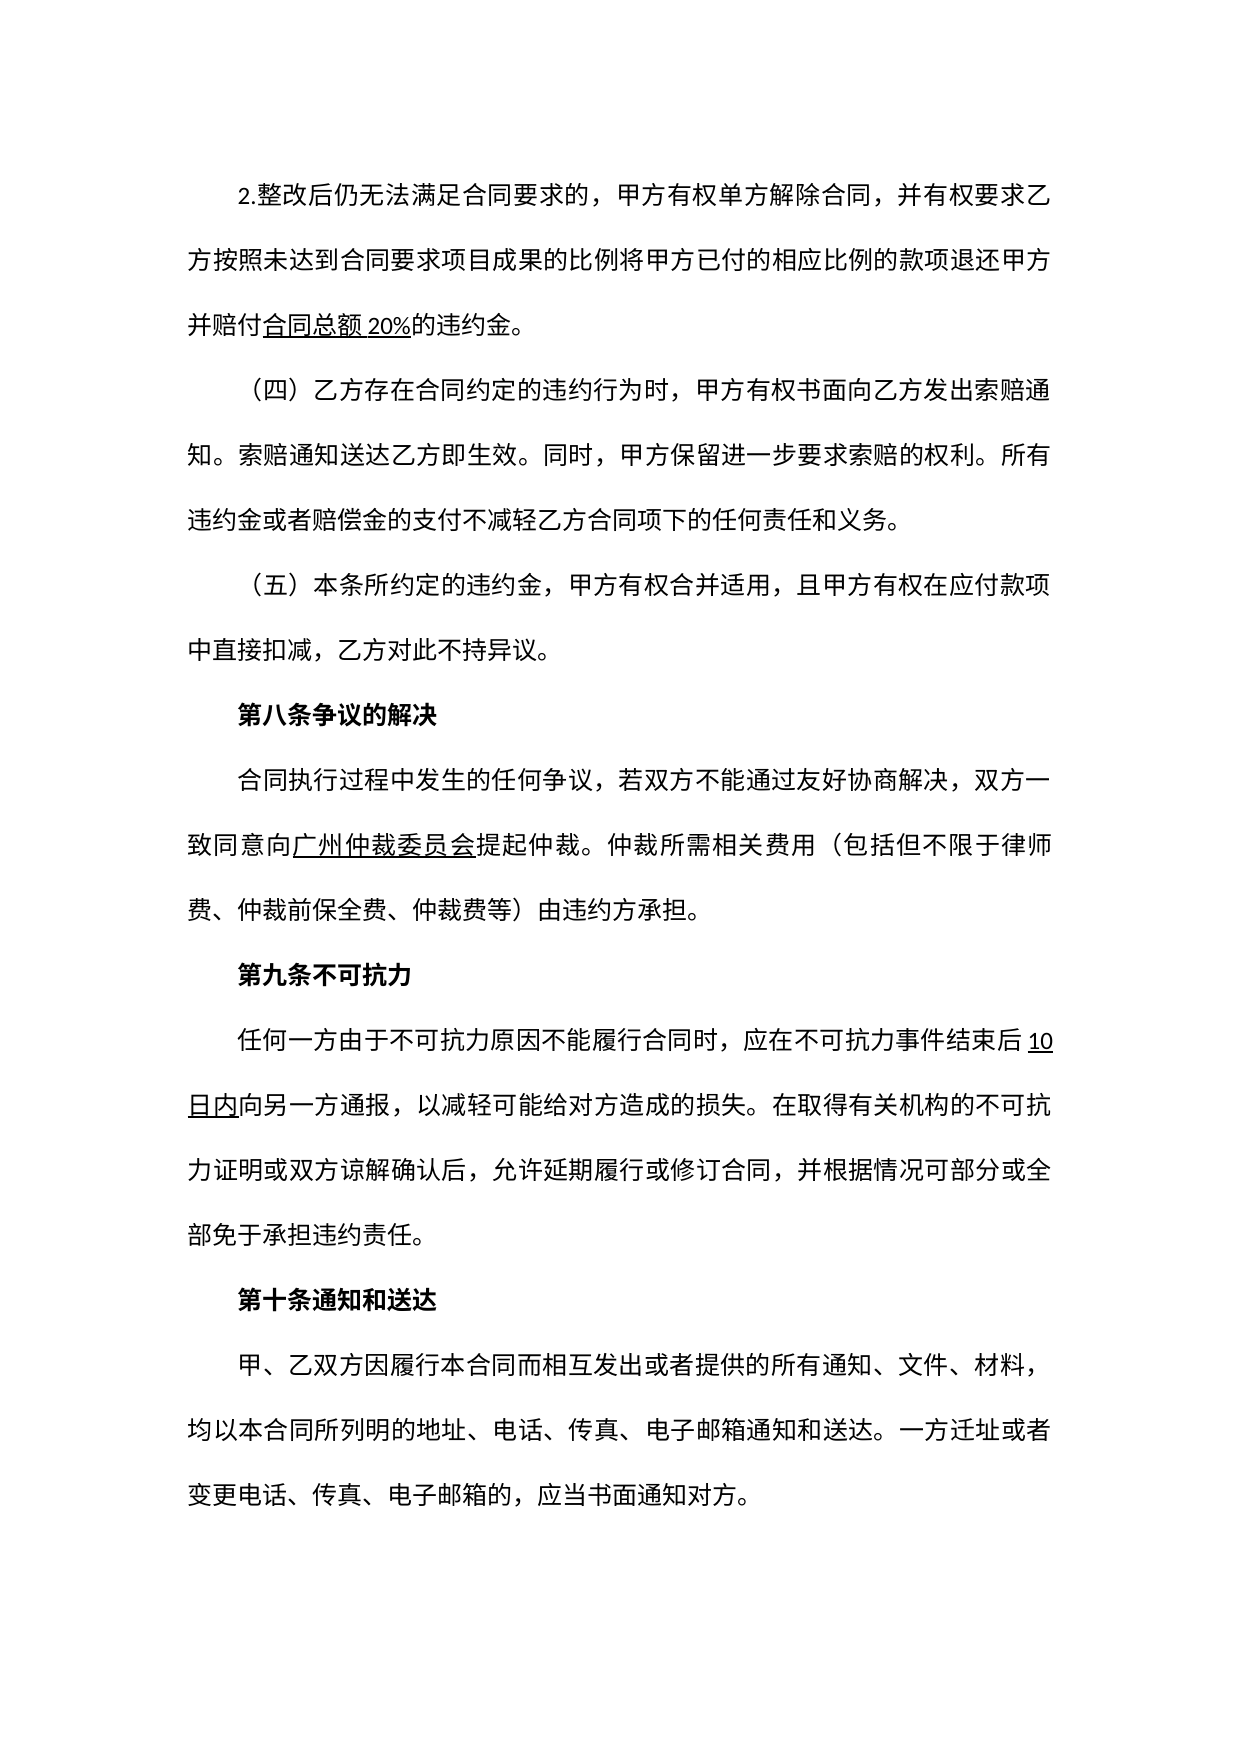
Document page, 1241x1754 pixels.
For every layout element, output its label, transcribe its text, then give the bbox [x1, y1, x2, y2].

text 第十条通知和送达 [187, 1267, 1053, 1332]
text （四）乙方存在合同约定的违约行为时，甲方有权书面向乙方发出索赔通知。索赔通知送达乙方即生效。同时，甲方保留进一步要求索赔的权利。所有违约金或者赔偿金的支付不减轻乙方合同项下的任何责任和义务。 [187, 357, 1053, 552]
text （五）本条所约定的违约金，甲方有权合并适用，且甲方有权在应付款项中直接扣减，乙方对此不持异议。 [187, 552, 1053, 682]
text 2.整改后仍无法满足合同要求的，甲方有权单方解除合同，并有权要求乙方按照未达到合同要求项目成果的比例将甲方已付的相应比例的款项退还甲方并赔付合同总额20%的违约金。 [187, 162, 1053, 357]
text 第八条争议的解决 [187, 682, 1053, 747]
text 任何一方由于不可抗力原因不能履行合同时，应在不可抗力事件结束后10日内向另一方通报，以减轻可能给对方造成的损失。在取得有关机构的不可抗力证明或双方谅解确认后，允许延期履行或修订合同，并根据情况可部分或全部免于承担违约责任。 [187, 1007, 1053, 1267]
text 甲、乙双方因履行本合同而相互发出或者提供的所有通知、文件、材料，均以本合同所列明的地址、电话、传真、电子邮箱通知和送达。一方迁址或者变更电话、传真、电子邮箱的，应当书面通知对方。 [187, 1332, 1053, 1527]
text 合同执行过程中发生的任何争议，若双方不能通过友好协商解决，双方一致同意向广州仲裁委员会提起仲裁。仲裁所需相关费用（包括但不限于律师费、仲裁前保全费、仲裁费等）由违约方承担。 [187, 747, 1053, 942]
text 第九条不可抗力 [187, 942, 1053, 1007]
